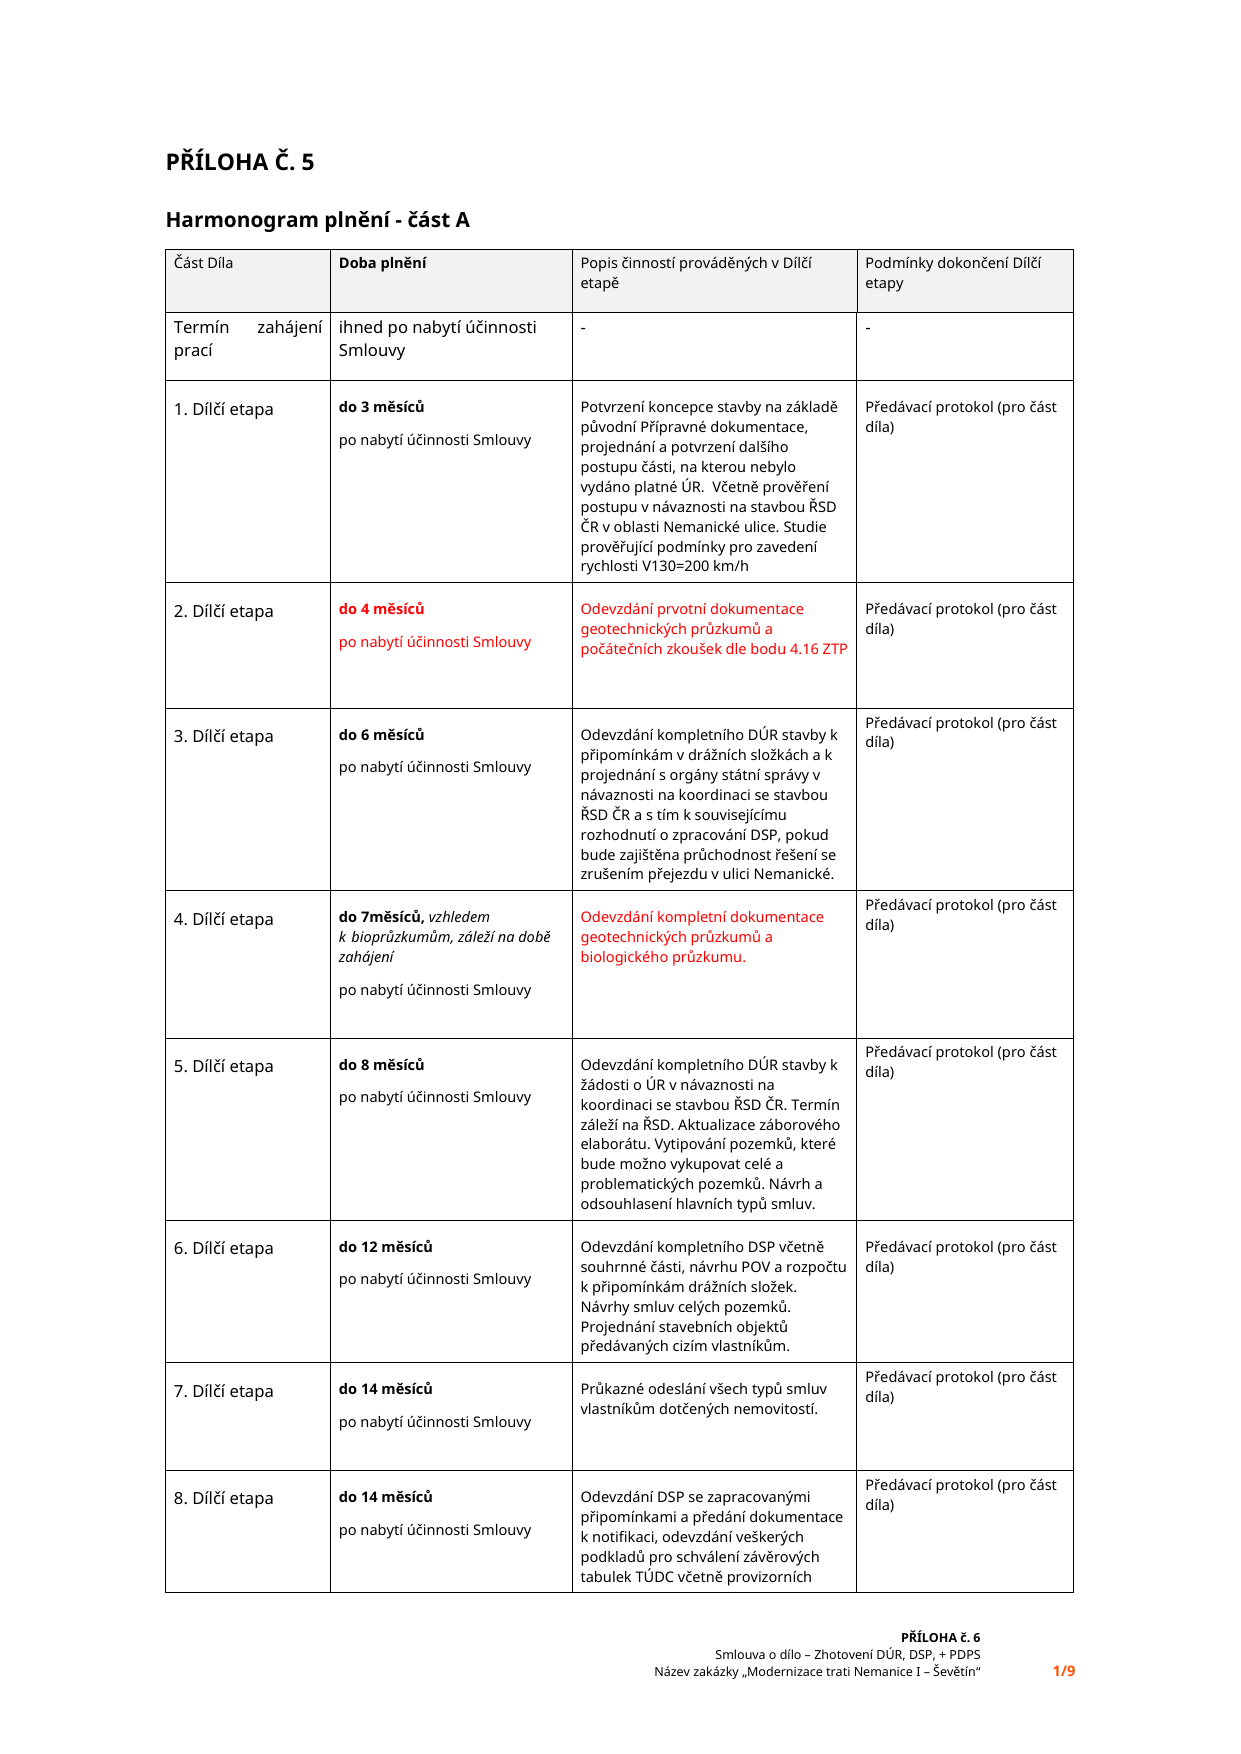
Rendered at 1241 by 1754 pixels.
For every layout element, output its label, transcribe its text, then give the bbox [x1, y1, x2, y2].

table_header Doba plnění [331, 250, 572, 312]
table_cell 4. Dílčí etapa [166, 891, 330, 1037]
table_cell Předávací protokol (pro část díla) [857, 583, 1073, 708]
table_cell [573, 1471, 856, 1592]
table_cell do 3 měsíců po nabytí účinnosti Smlouvy [331, 381, 572, 582]
table_cell Předávací protokol (pro část díla) [857, 381, 1073, 582]
table_cell Předávací protokol (pro část díla) [857, 1221, 1073, 1362]
table_cell 6. Dílčí etapa [166, 1221, 330, 1362]
table_cell Odevzdání kompletního DÚR stavby k žádosti o ÚR v návaznosti na koordinaci se stavbou ŘSD ČR. Termín záleží na ŘSD. Aktualizace záborového elaborátu. Vytipování pozemků, které bude možno vykupovat celé a problematických pozemků. Návrh a odsouhlasení hlavních typů smluv. [573, 1039, 856, 1220]
text Příloha č. 5 [165, 146, 1075, 177]
table_cell Odevzdání kompletní dokumentace geotechnických průzkumů a biologického průzkumu. [573, 891, 856, 1037]
table_header Část Díla [166, 250, 330, 312]
table_cell ihned po nabytí účinnosti Smlouvy [331, 313, 572, 380]
table_cell Předávací protokol (pro část díla) [857, 1363, 1073, 1470]
table_cell 2. Dílčí etapa [166, 583, 330, 708]
table_cell do 4 měsíců po nabytí účinnosti Smlouvy [331, 583, 572, 708]
table_cell 8. Dílčí etapa [166, 1471, 330, 1592]
table_cell Předávací protokol (pro část díla) [857, 1039, 1073, 1220]
table_cell do 7měsíců, vzhledem k bioprůzkumům, záleží na době zahájení po nabytí účinnosti Smlouvy [331, 891, 572, 1037]
table_cell do 12 měsíců po nabytí účinnosti Smlouvy [331, 1221, 572, 1362]
table_cell - [857, 313, 1073, 380]
table_cell Odevzdání kompletního DÚR stavby k připomínkám v drážních složkách a k projednání s orgány státní správy v návaznosti na koordinaci se stavbou ŘSD ČR a s tím k souvisejícímu rozhodnutí o zpracování DSP, pokud bude zajištěna průchodnost řešení se zrušením přejezdu v ulici Nemanické. [573, 709, 856, 890]
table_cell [857, 1471, 1073, 1592]
table_cell do 14 měsíců po nabytí účinnosti Smlouvy [331, 1363, 572, 1470]
table_cell Průkazné odeslání všech typů smluv vlastníkům dotčených nemovitostí. [573, 1363, 856, 1470]
table_cell Odevzdání kompletního DSP včetně souhrnné části, návrhu POV a rozpočtu k připomínkám drážních složek. Návrhy smluv celých pozemků. Projednání stavebních objektů předávaných cizím vlastníkům. [573, 1221, 856, 1362]
table_cell Potvrzení koncepce stavby na základě původní Přípravné dokumentace, projednání a potvrzení dalšího postupu části, na kterou nebylo vydáno platné ÚR. Včetně prověření postupu v návaznosti na stavbou ŘSD ČR v oblasti Nemanické ulice. Studie prověřující podmínky pro zavedení rychlosti V130=200 km/h [573, 381, 856, 582]
table_cell 5. Dílčí etapa [166, 1039, 330, 1220]
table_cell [331, 1471, 572, 1592]
table_cell 3. Dílčí etapa [166, 709, 330, 890]
table_header Popis činností prováděných v Dílčí etapě [573, 250, 857, 312]
table_cell 1. Dílčí etapa [166, 381, 330, 582]
table_header Podmínky dokončení Dílčí etapy [858, 250, 1073, 312]
text Harmonogram plnění - část A [165, 205, 1075, 233]
table_cell Termín zahájení prací [166, 313, 330, 380]
table_cell do 8 měsíců po nabytí účinnosti Smlouvy [331, 1039, 572, 1220]
table_cell - [573, 313, 856, 380]
table_cell Předávací protokol (pro část díla) [857, 891, 1073, 1037]
table_cell 7. Dílčí etapa [166, 1363, 330, 1470]
table_cell Předávací protokol (pro část díla) [857, 709, 1073, 890]
table_cell Odevzdání prvotní dokumentace geotechnických průzkumů a počátečních zkoušek dle bodu 4.16 ZTP [573, 583, 856, 708]
table_cell do 6 měsíců po nabytí účinnosti Smlouvy [331, 709, 572, 890]
